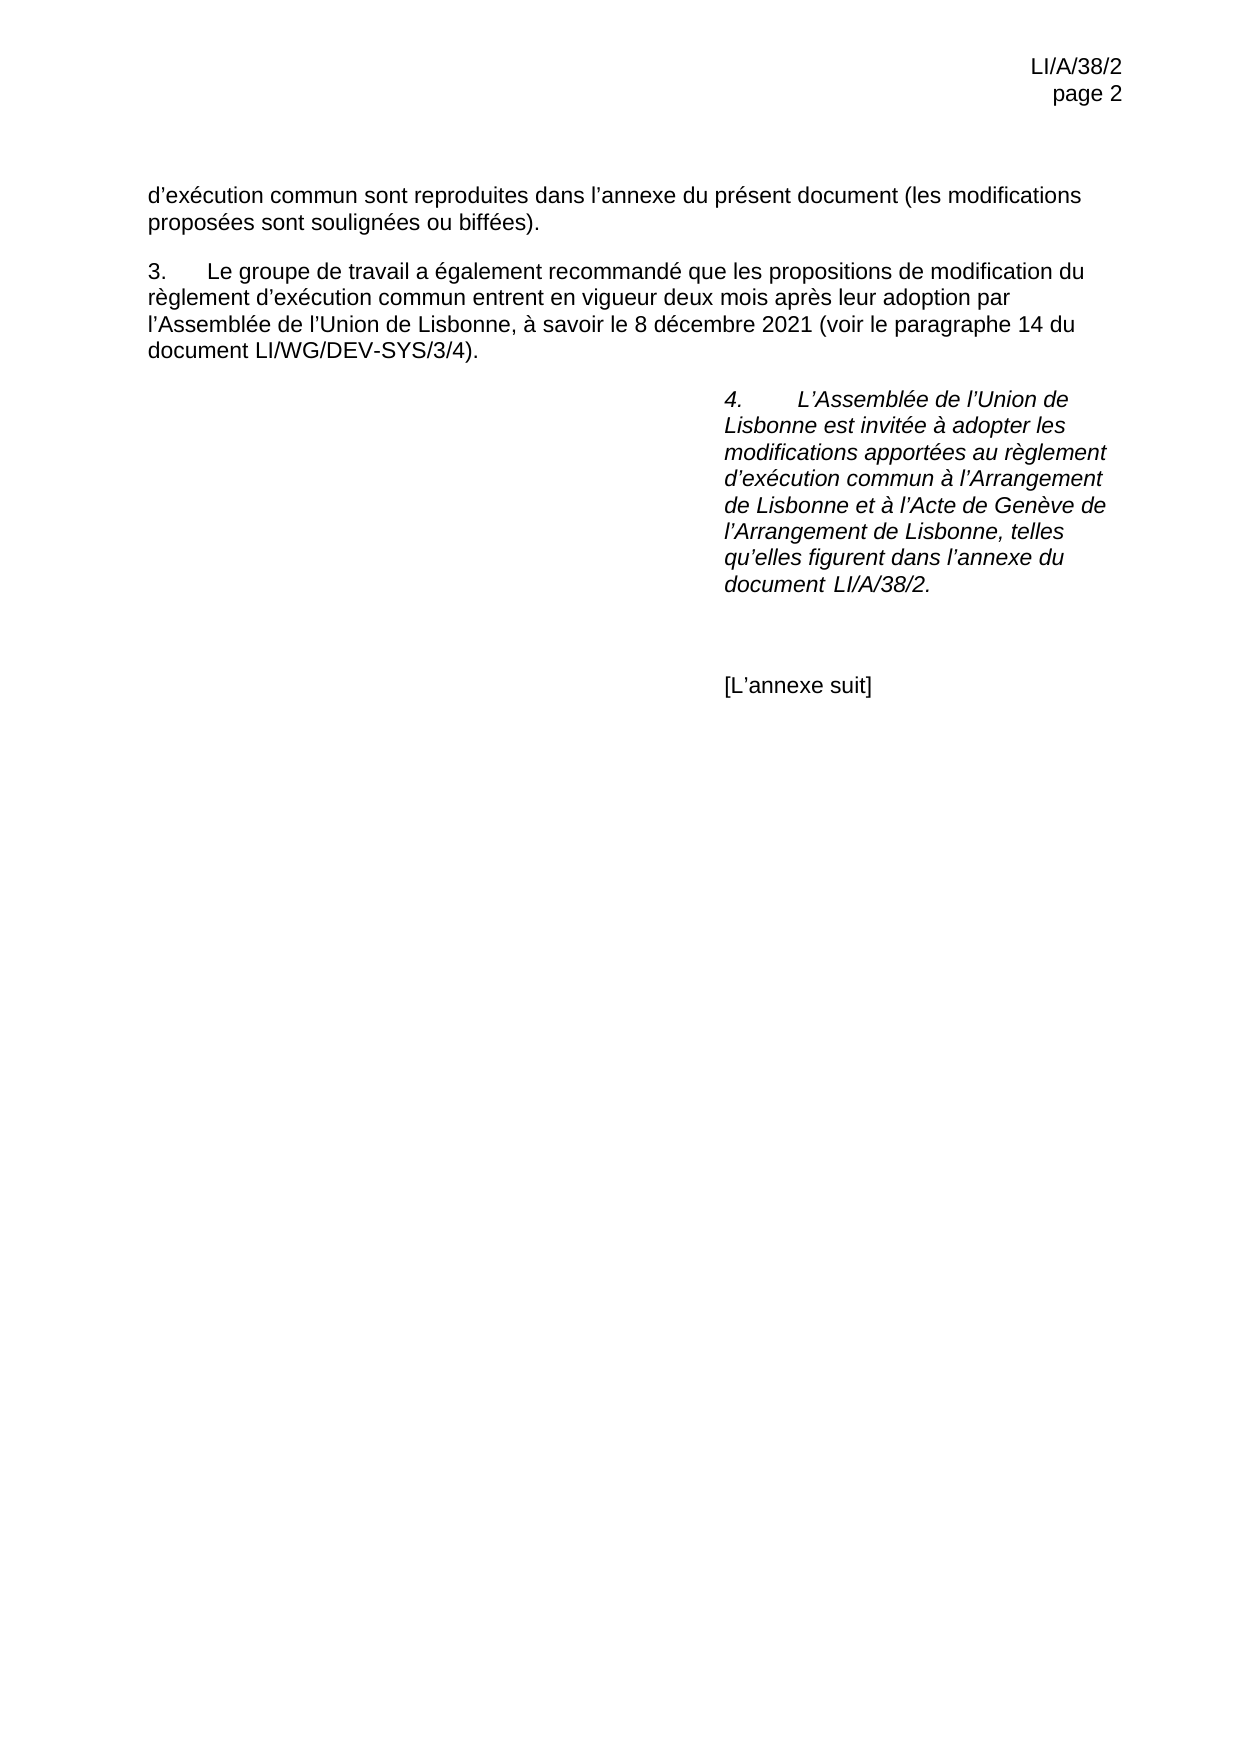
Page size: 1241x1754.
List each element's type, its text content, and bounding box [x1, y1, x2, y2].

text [148, 182, 1122, 235]
text [L’annexe suit] [724, 672, 1122, 698]
text Le groupe de travail a également recommandé que les propositions de modification du règlement d’exécution commun entrent en vigueur deux mois après leur adoption par l’Assemblée de l’Union de Lisbonne, à savoir le 8 décembre 2021 (voir le paragraphe 14 du document LI/WG/DEV-SYS/3/4). [148, 258, 1122, 363]
text L’Assemblée de l’Union de Lisbonne est invitée à adopter les modifications apportées au règlement d’exécution commun à l’Arrangement de Lisbonne et à l’Acte de Genève de l’Arrangement de Lisbonne, telles qu’elles figurent dans l’annexe du document LI/A/38/2. [724, 386, 1122, 597]
